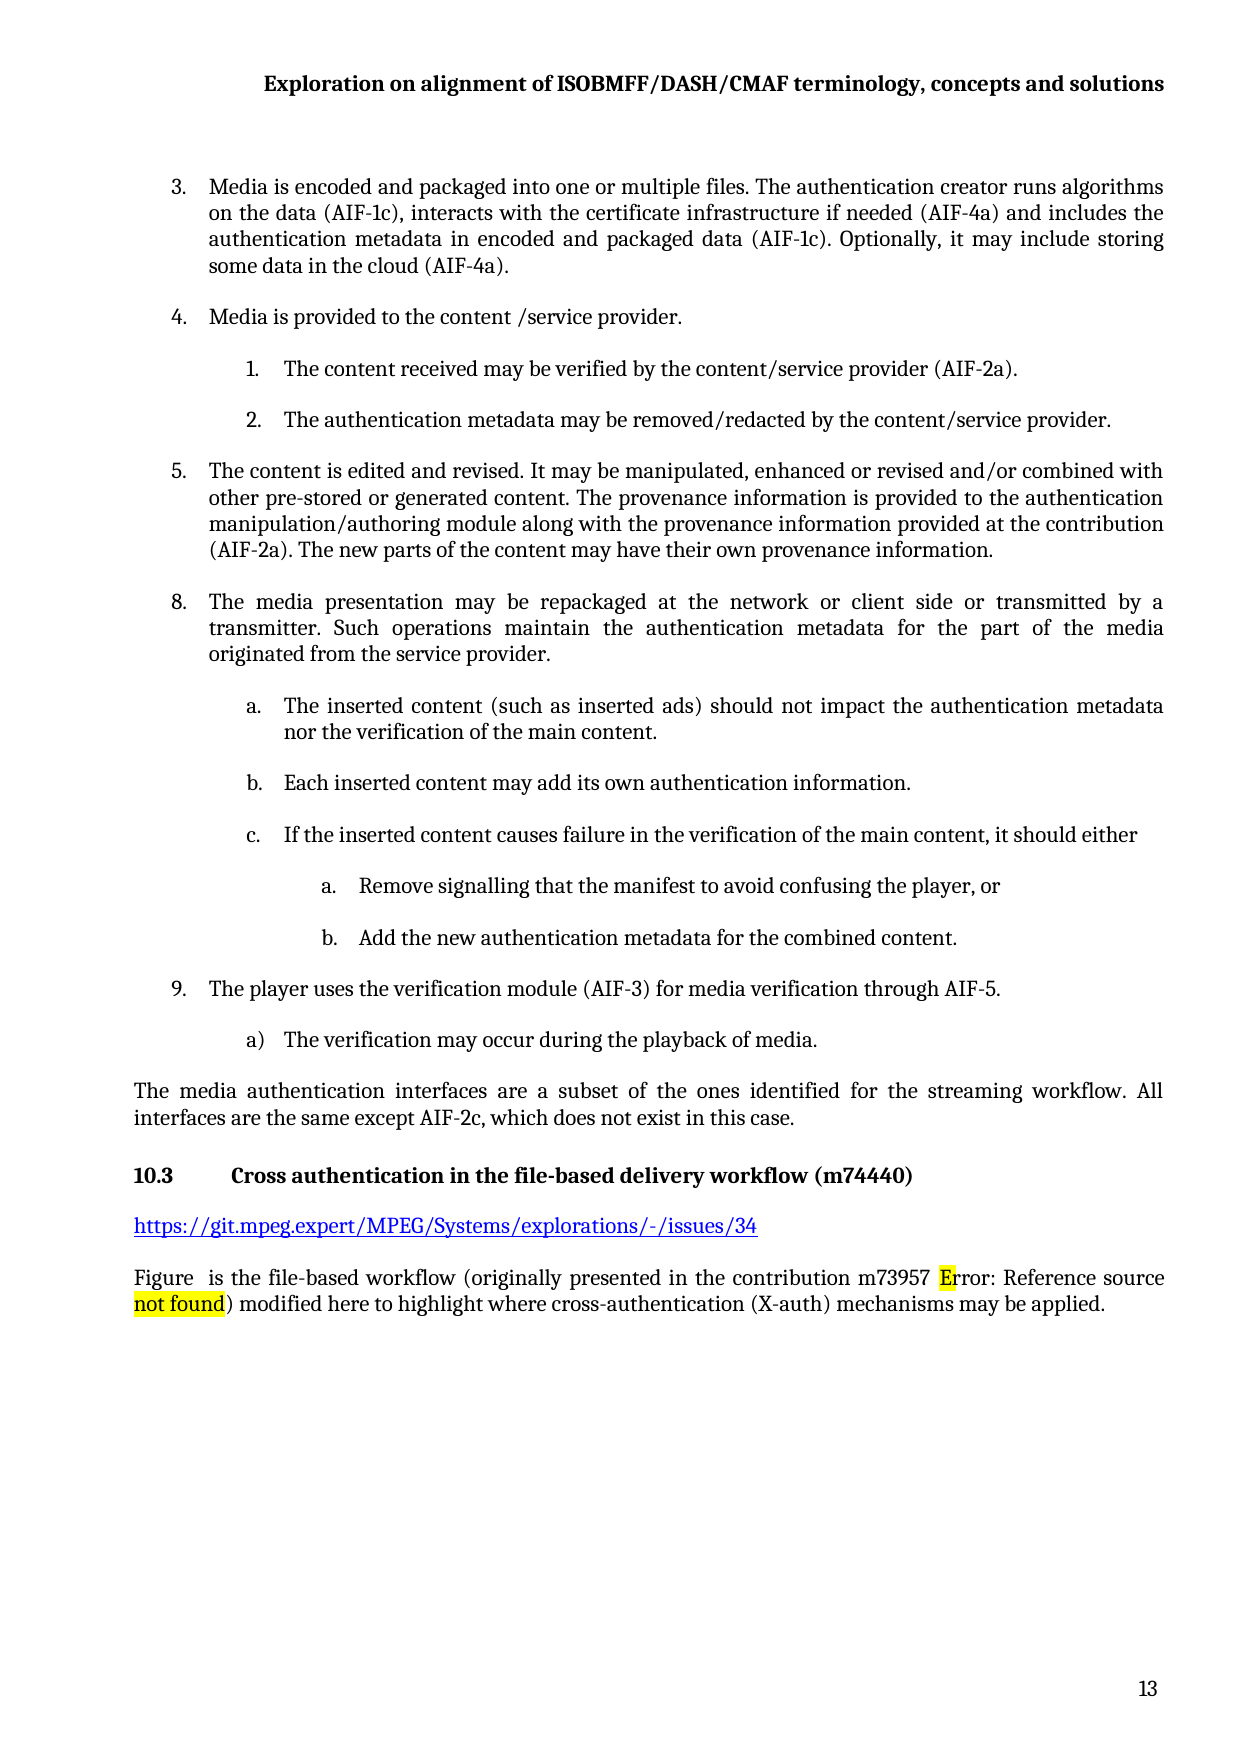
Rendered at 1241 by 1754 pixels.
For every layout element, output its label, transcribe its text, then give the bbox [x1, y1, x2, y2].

list The content is edited and revised. It may be manipulated, enhanced or revised and/or combined with other pre-stored or generated content. The provenance information is provided to the authentication manipulation/authoring module along with the provenance information provided at the contribution (AIF-2a). The new parts of the content may have their own provenance information. [171, 458, 1165, 563]
list The authentication metadata may be removed/redacted by the content/service provider. [246, 407, 1165, 433]
list Each inserted content may add its own authentication information. [246, 770, 1165, 797]
list If the inserted content causes failure in the verification of the main content, it should either [246, 822, 1165, 848]
list The media presentation may be repackaged at the network or client side or transmitted by a transmitter. Such operations maintain the authentication metadata for the part of the media originated from the service provider. [171, 588, 1165, 667]
subtitle Cross authentication in the file-based delivery workflow (m74440) [133, 1162, 1165, 1188]
list The verification may occur during the playback of media. [246, 1027, 1165, 1053]
list Media is encoded and packaged into one or multiple files. The authentication creator runs algorithms on the data (AIF-1c), interacts with the certificate infrastructure if needed (AIF-4a) and includes the authentication metadata in encoded and packaged data (AIF-1c). Optionally, it may include storing some data in the cloud (AIF-4a). [171, 173, 1165, 279]
list The player uses the verification module (AIF-3) for media verification through AIF-5. [171, 976, 1165, 1002]
text https://git.mpeg.expert/MPEG/Systems/explorations/-/issues/34 [133, 1213, 1165, 1240]
text The media authentication interfaces are a subset of the ones identified for the streaming workflow. All interfaces are the same except AIF-2c, which does not exist in this case. [133, 1078, 1165, 1131]
list Remove signalling that the manifest to avoid confusing the player, or [321, 873, 1165, 899]
list The inserted content (such as inserted ads) should not impact the authentication metadata nor the verification of the main content. [246, 692, 1165, 745]
list Media is provided to the content /service provider. [171, 304, 1165, 330]
list The content received may be verified by the content/service provider (AIF-2a). [246, 355, 1165, 382]
list Add the new authentication metadata for the combined content. [321, 924, 1165, 951]
